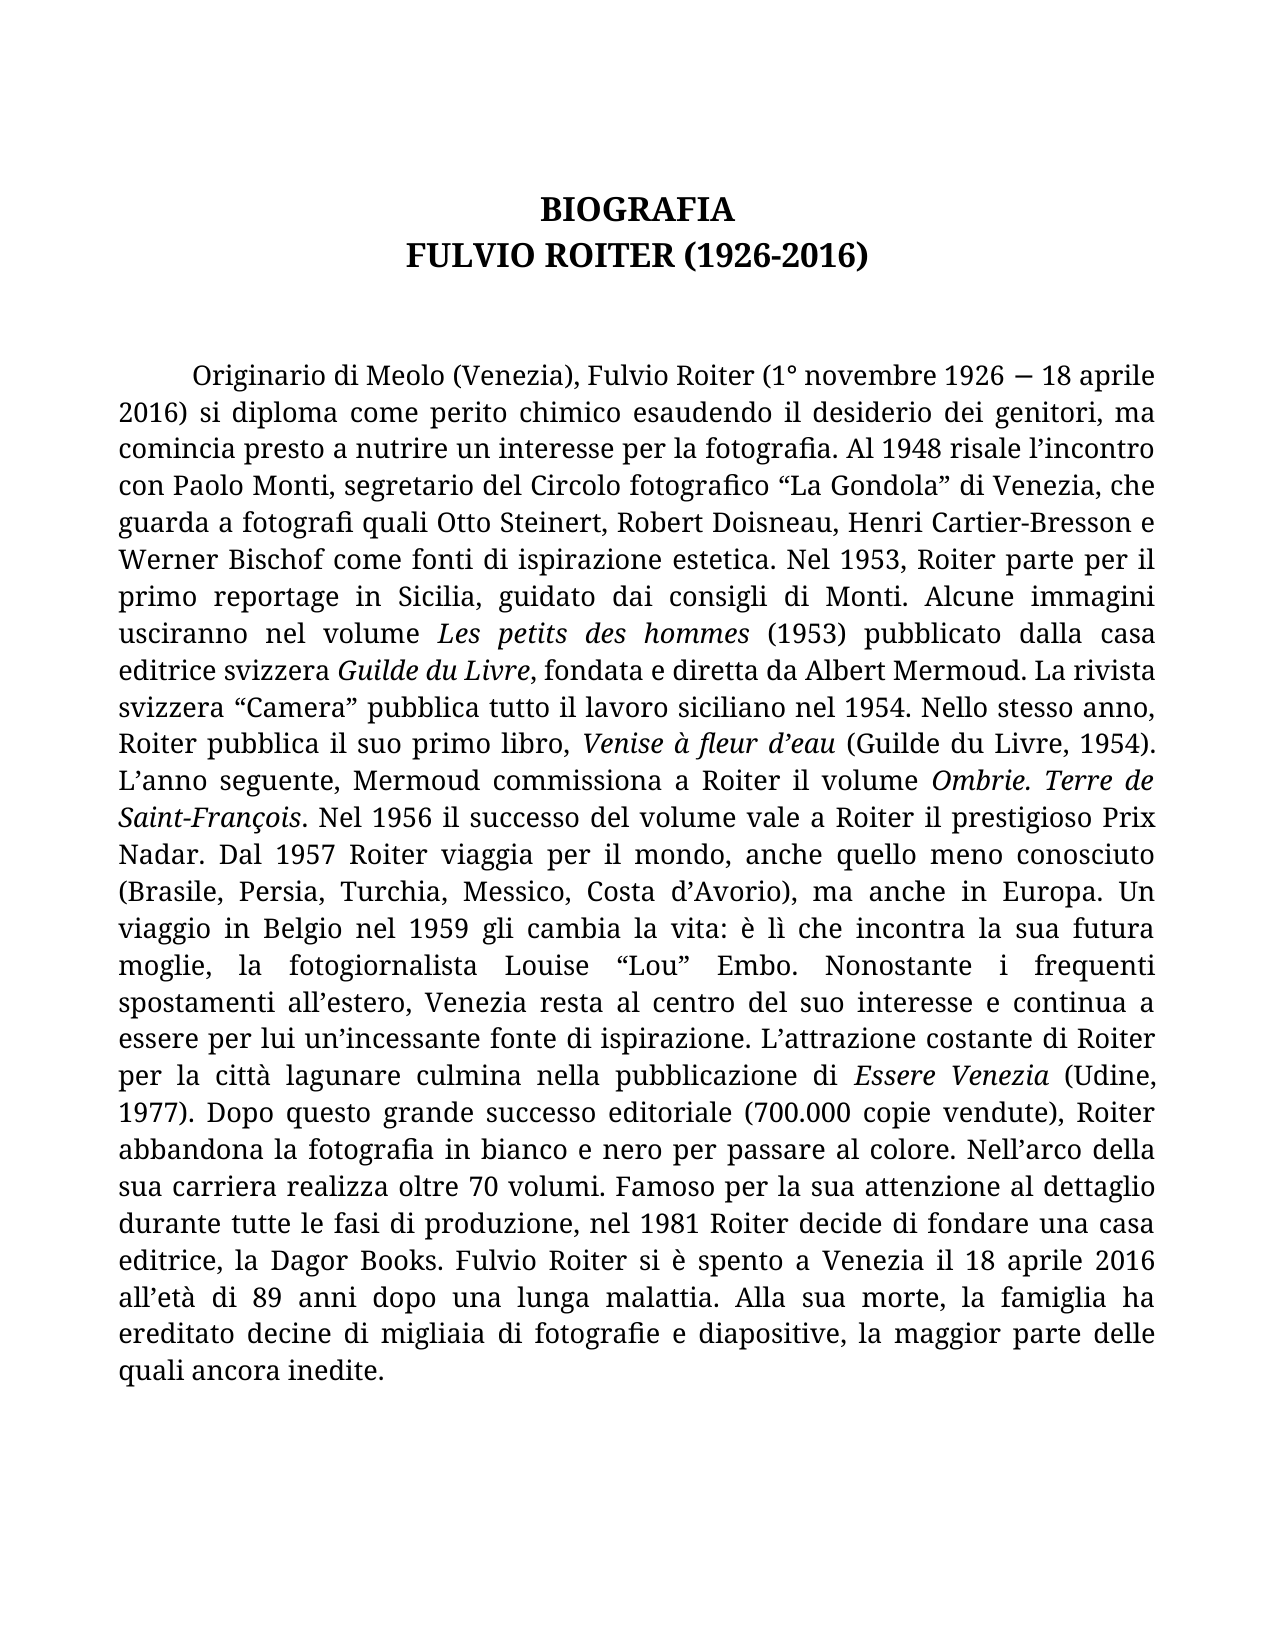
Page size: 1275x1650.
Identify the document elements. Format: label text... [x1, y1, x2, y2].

text BIOGRAFIA [118, 186, 1157, 231]
text FULVIO ROITER (1926-2016) [118, 231, 1157, 277]
text Originario di Meolo (Venezia), Fulvio Roiter (1° novembre 1926 − 18 aprile 2016) si diploma come perito chimico esaudendo il desiderio dei genitori, ma comincia presto a nutrire un interesse per la fotografia. Al 1948 risale l’incontro con Paolo Monti, segretario del Circolo fotografico “La Gondola” di Venezia, che guarda a fotografi quali Otto Steinert, Robert Doisneau, Henri Cartier-Bresson e Werner Bischof come fonti di ispirazione estetica. Nel 1953, Roiter parte per il primo reportage in Sicilia, guidato dai consigli di Monti. Alcune immagini usciranno nel volume Les petits des hommes (1953) pubblicato dalla casa editrice svizzera Guilde du Livre, fondata e diretta da Albert Mermoud. La rivista svizzera “Camera” pubblica tutto il lavoro siciliano nel 1954. Nello stesso anno, Roiter pubblica il suo primo libro, Venise à fleur d’eau (Guilde du Livre, 1954). L’anno seguente, Mermoud commissiona a Roiter il volume Ombrie. Terre de Saint-François. Nel 1956 il successo del volume vale a Roiter il prestigioso Prix Nadar. Dal 1957 Roiter viaggia per il mondo, anche quello meno conosciuto (Brasile, Persia, Turchia, Messico, Costa d’Avorio), ma anche in Europa. Un viaggio in Belgio nel 1959 gli cambia la vita: è lì che incontra la sua futura moglie, la fotogiornalista Louise “Lou” Embo. Nonostante i frequenti spostamenti all’estero, Venezia resta al centro del suo interesse e continua a essere per lui un’incessante fonte di ispirazione. L’attrazione costante di Roiter per la città lagunare culmina nella pubblicazione di Essere Venezia (Udine, 1977). Dopo questo grande successo editoriale (700.000 copie vendute), Roiter abbandona la fotografia in bianco e nero per passare al colore. Nell’arco della sua carriera realizza oltre 70 volumi. Famoso per la sua attenzione al dettaglio durante tutte le fasi di produzione, nel 1981 Roiter decide di fondare una casa editrice, la Dagor Books. Fulvio Roiter si è spento a Venezia il 18 aprile 2016 all’età di 89 anni dopo una lunga malattia. Alla sua morte, la famiglia ha ereditato decine di migliaia di fotografie e diapositive, la maggior parte delle quali ancora inedite. [118, 356, 1157, 1389]
